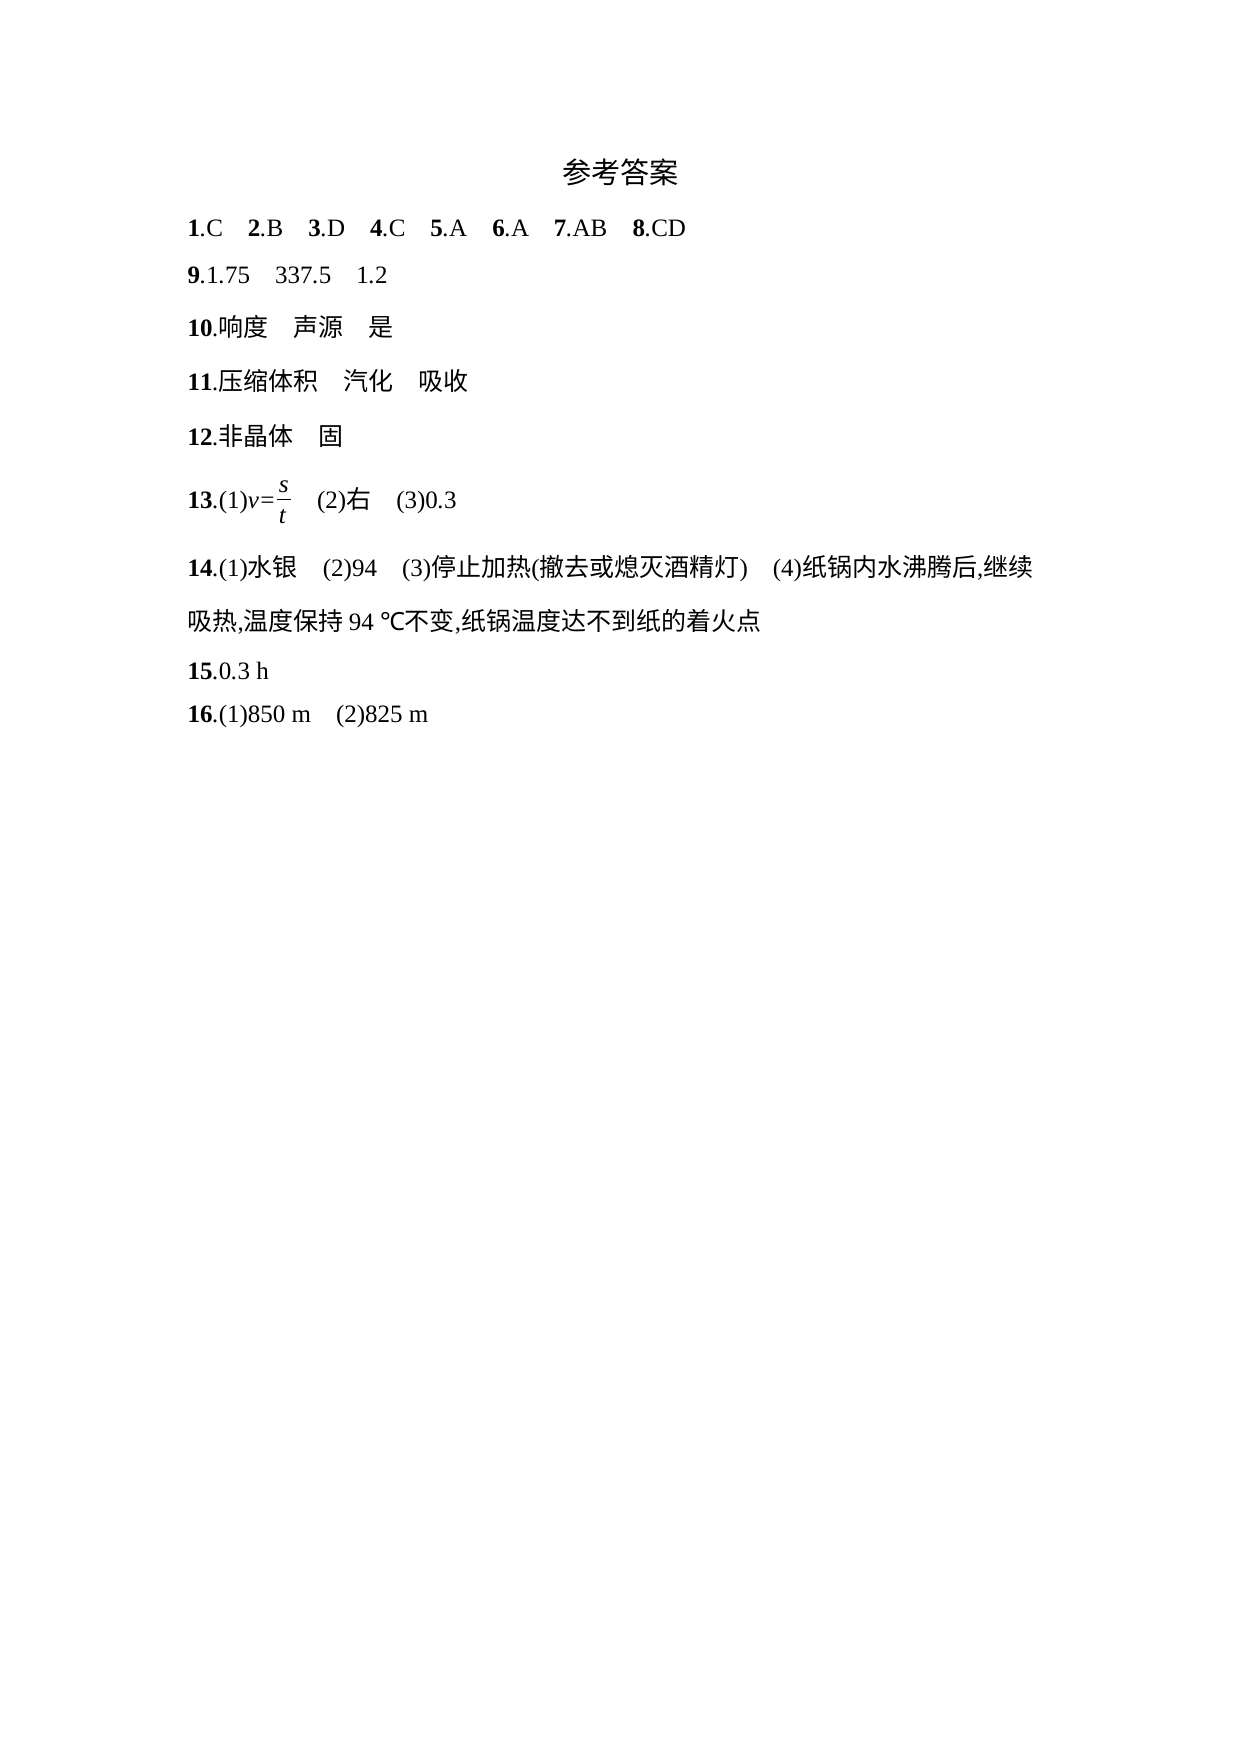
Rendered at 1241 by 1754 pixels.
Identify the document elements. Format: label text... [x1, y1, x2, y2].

text 13.(1)v= (2)右 (3)0.3 [187, 470, 1053, 529]
text 16.(1)850 m (2)825 m [187, 699, 1053, 728]
text 9.1.75 337.5 1.2 [187, 260, 1053, 289]
text 15.0.3 h [187, 656, 1053, 685]
text 参考答案 [187, 150, 1053, 192]
text 10.响度 声源 是 [187, 307, 1053, 343]
text 14.(1)水银 (2)94 (3)停止加热(撤去或熄灭酒精灯) (4)纸锅内水沸腾后,继续吸热,温度保持94 ℃不变,纸锅温度达不到纸的着火点 [187, 547, 1053, 638]
text 12.非晶体 固 [187, 416, 1053, 452]
text 11.压缩体积 汽化 吸收 [187, 362, 1053, 398]
text 1.C 2.B 3.D 4.C 5.A 6.A 7.AB 8.CD [187, 213, 1053, 242]
